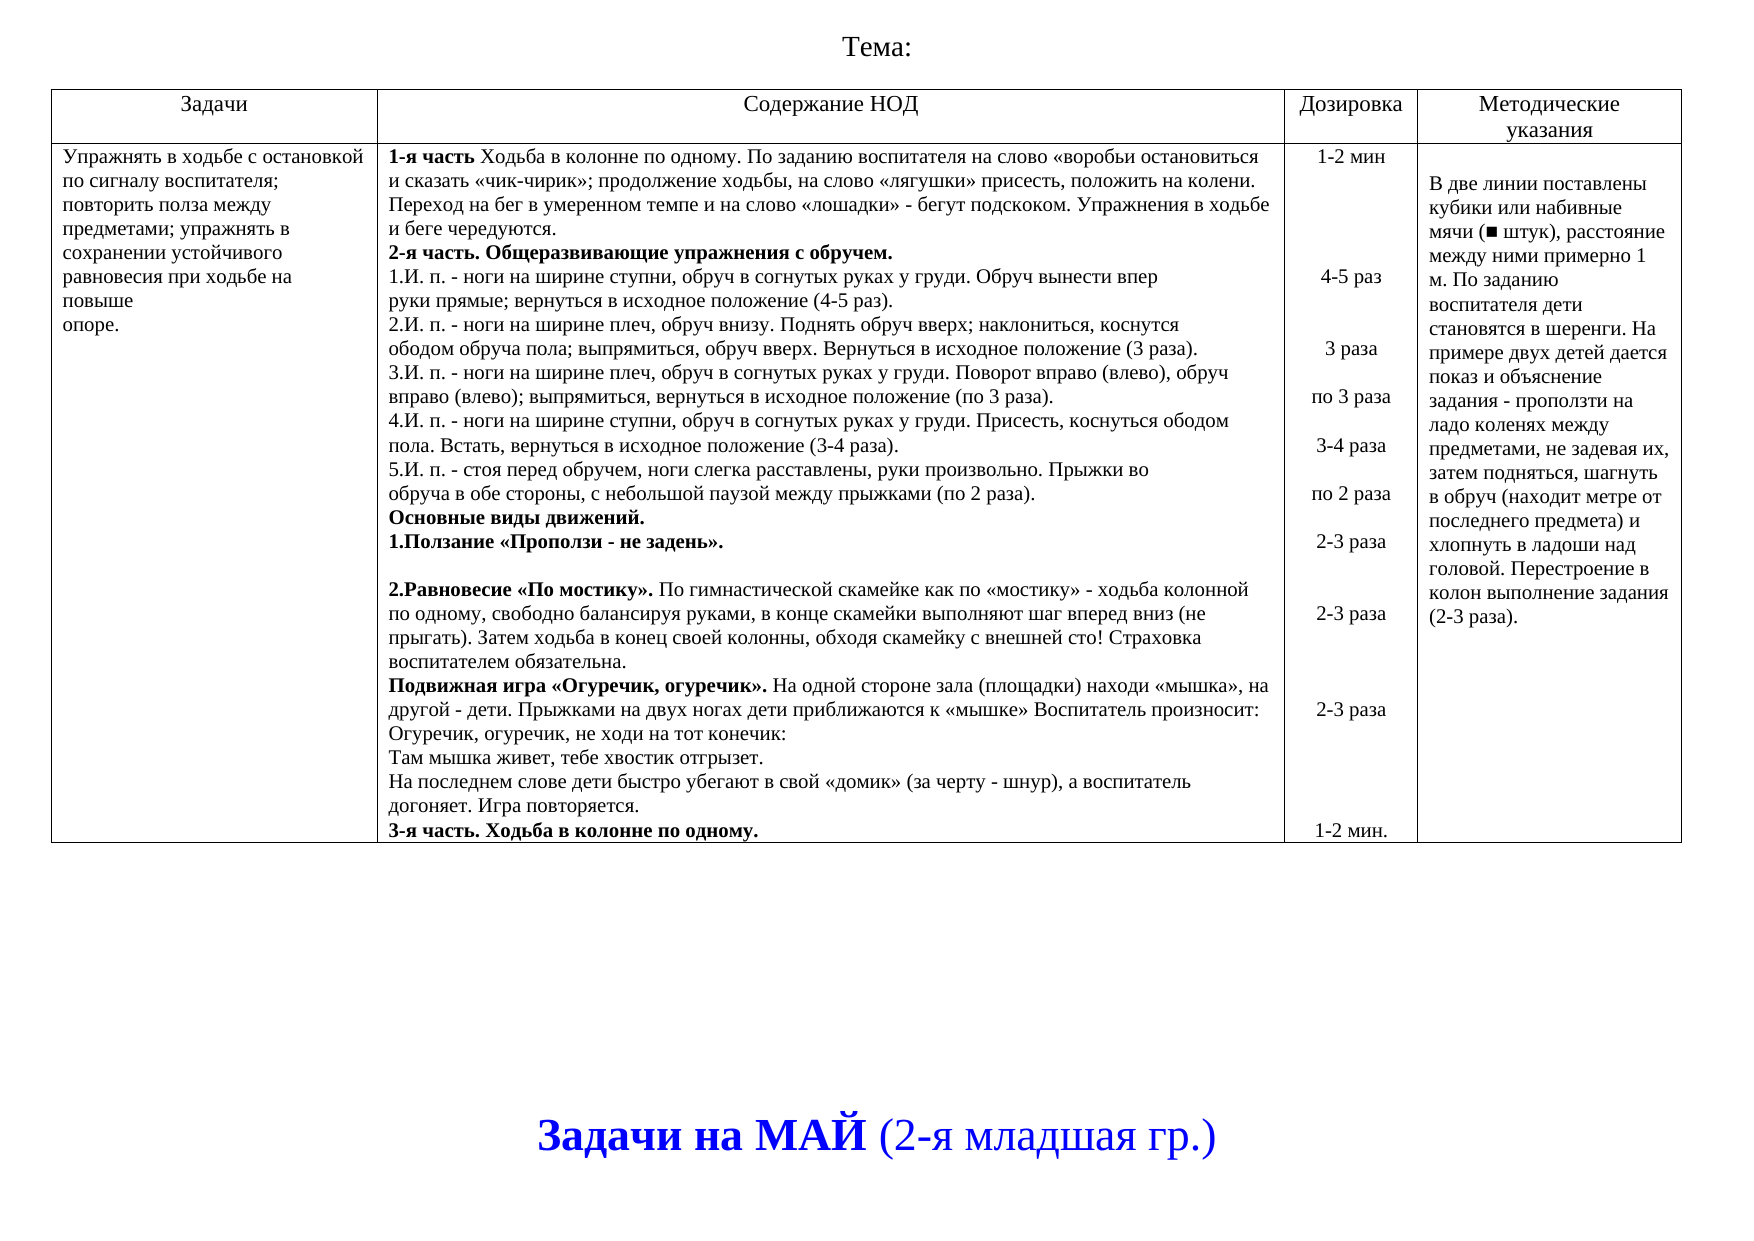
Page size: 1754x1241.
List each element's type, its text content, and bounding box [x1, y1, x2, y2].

text Тема: [29, 29, 1724, 63]
table_header Методические указания [1418, 90, 1681, 143]
table_header Дозировка [1285, 90, 1417, 143]
table_cell 1-2 мин 4-5 раз 3 раза по 3 раза 3-4 раза по 2 раза 2-3 раза 2-3 раза 2-3 раза 1-2 мин. [1285, 144, 1417, 842]
table_cell [1418, 144, 1681, 170]
table_header Содержание НОД [378, 90, 1284, 143]
table_cell В две линии поставлены кубики или набивные мячи (■ штук), расстояние между ними примерно 1 м. По заданию воспитателя дети становятся в шеренги. На примере двух детей дается показ и объяснение задания - проползти на ладо коленях между предметами, не задевая их, затем подняться, шагнуть в обруч (находит метре от последнего предмета) и хлопнуть в ладоши над головой. Перестроение в колон выполнение задания (2-3 раза). [1418, 170, 1681, 842]
text Задачи на МАЙ (2-я младшая гр.) [29, 1108, 1724, 1160]
table_header Задачи [52, 90, 377, 143]
table_cell 1-я часть Ходьба в колонне по одному. По заданию воспитателя на слово «воробьи остановиться и сказать «чик-чирик»; продолжение ходьбы, на слово «лягушки» присесть, положить на колени. Переход на бег в умеренном темпе и на слово «лошадки» - бегут подскоком. Упражнения в ходьбе и беге чередуются. 2-я часть. Общеразвивающие упражнения с обручем. 1.И. п. - ноги на ширине ступни, обруч в согнутых руках у груди. Обруч вынести впер руки прямые; вернуться в исходное положение (4-5 раз). 2.И. п. - ноги на ширине плеч, обруч внизу. Поднять обруч вверх; наклониться, коснутся ободом обруча пола; выпрямиться, обруч вверх. Вернуться в исходное положение (3 раза). 3.И. п. - ноги на ширине плеч, обруч в согнутых руках у груди. Поворот вправо (влево), обруч вправо (влево); выпрямиться, вернуться в исходное положение (по 3 раза). 4.И. п. - ноги на ширине ступни, обруч в согнутых руках у груди. Присесть, коснуться ободом пола. Встать, вернуться в исходное положение (3-4 раза). 5.И. п. - стоя перед обручем, ноги слегка расставлены, руки произвольно. Прыжки во обруча в обе стороны, с небольшой паузой между прыжками (по 2 раза). Основные виды движений. 1.Ползание «Проползи - не задень». 2.Равновесие «По мостику». По гимнастической скамейке как по «мостику» - ходьба колонной по одному, свободно балансируя руками, в конце скамейки выполняют шаг вперед вниз (не прыгать). Затем ходьба в конец своей колонны, обходя скамейку с внешней сто! Страховка воспитателем обязательна. Подвижная игра «Огуречик, огуречик». На одной стороне зала (площадки) находи «мышка», на другой - дети. Прыжками на двух ногах дети приближаются к «мышке» Воспитатель произносит: Огуречик, огуречик, не ходи на тот конечик: Там мышка живет, тебе хвостик отгрызет. На последнем слове дети быстро убегают в свой «домик» (за черту - шнур), а воспитатель догоняет. Игра повторяется. 3-я часть. Ходьба в колонне по одному. [378, 144, 1284, 842]
table_cell Упражнять в ходьбе с остановкой по сигналу воспитателя; повторить полза между предметами; упражнять в сохранении устойчивого равновесия при ходьбе на повыше опоре. [52, 144, 377, 842]
